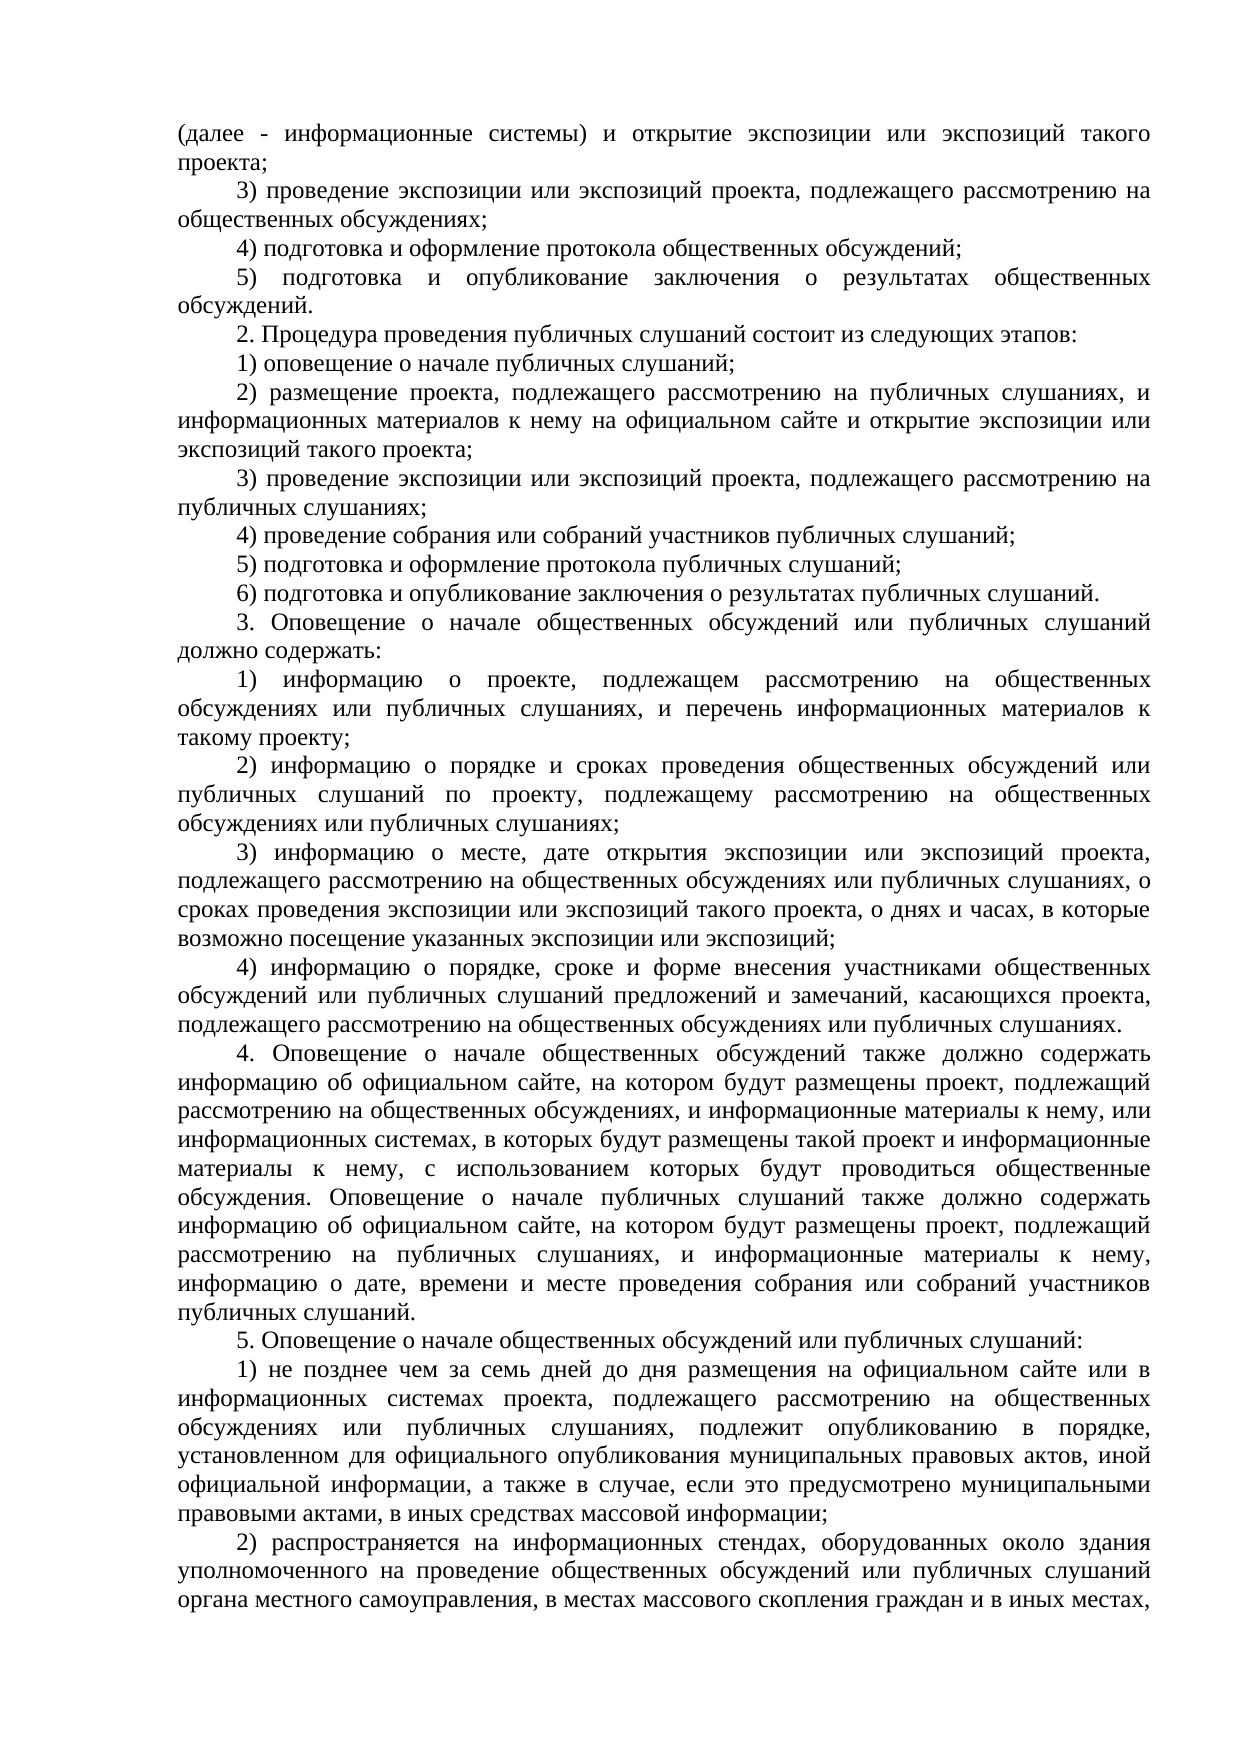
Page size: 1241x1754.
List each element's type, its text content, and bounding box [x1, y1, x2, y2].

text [177, 1527, 1152, 1613]
text 2. Процедура проведения публичных слушаний состоит из следующих этапов: [177, 319, 1152, 348]
text 2) размещение проекта, подлежащего рассмотрению на публичных слушаниях, и информационных материалов к нему на официальном сайте и открытие экспозиции или экспозиций такого проекта; [177, 377, 1152, 463]
text 4. Оповещение о начале общественных обсуждений также должно содержать информацию об официальном сайте, на котором будут размещены проект, подлежащий рассмотрению на общественных обсуждениях, и информационные материалы к нему, или информационных системах, в которых будут размещены такой проект и информационные материалы к нему, с использованием которых будут проводиться общественные обсуждения. Оповещение о начале публичных слушаний также должно содержать информацию об официальном сайте, на котором будут размещены проект, подлежащий рассмотрению на публичных слушаниях, и информационные материалы к нему, информацию о дате, времени и месте проведения собрания или собраний участников публичных слушаний. [177, 1038, 1152, 1326]
text 1) не позднее чем за семь дней до дня размещения на официальном сайте или в информационных системах проекта, подлежащего рассмотрению на общественных обсуждениях или публичных слушаниях, подлежит опубликованию в порядке, установленном для официального опубликования муниципальных правовых актов, иной официальной информации, а также в случае, если это предусмотрено муниципальными правовыми актами, в иных средствах массовой информации; [177, 1354, 1152, 1527]
text 2) информацию о порядке и сроках проведения общественных обсуждений или публичных слушаний по проекту, подлежащему рассмотрению на общественных обсуждениях или публичных слушаниях; [177, 751, 1152, 837]
text 3) проведение экспозиции или экспозиций проекта, подлежащего рассмотрению на общественных обсуждениях; [177, 176, 1152, 233]
text 3) проведение экспозиции или экспозиций проекта, подлежащего рассмотрению на публичных слушаниях; [177, 463, 1152, 521]
text 1) оповещение о начале публичных слушаний; [177, 348, 1152, 377]
text 3. Оповещение о начале общественных обсуждений или публичных слушаний должно содержать: [177, 607, 1152, 664]
text 4) информацию о порядке, сроке и форме внесения участниками общественных обсуждений или публичных слушаний предложений и замечаний, касающихся проекта, подлежащего рассмотрению на общественных обсуждениях или публичных слушаниях. [177, 952, 1152, 1038]
text 4) подготовка и оформление протокола общественных обсуждений; [177, 233, 1152, 262]
text 5) подготовка и оформление протокола публичных слушаний; [177, 549, 1152, 578]
text 5. Оповещение о начале общественных обсуждений или публичных слушаний: [177, 1326, 1152, 1354]
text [177, 118, 1152, 176]
text 5) подготовка и опубликование заключения о результатах общественных обсуждений. [177, 262, 1152, 319]
text 6) подготовка и опубликование заключения о результатах публичных слушаний. [177, 578, 1152, 607]
text 3) информацию о месте, дате открытия экспозиции или экспозиций проекта, подлежащего рассмотрению на общественных обсуждениях или публичных слушаниях, о сроках проведения экспозиции или экспозиций такого проекта, о днях и часах, в которые возможно посещение указанных экспозиции или экспозиций; [177, 837, 1152, 952]
text 1) информацию о проекте, подлежащем рассмотрению на общественных обсуждениях или публичных слушаниях, и перечень информационных материалов к такому проекту; [177, 664, 1152, 751]
text 4) проведение собрания или собраний участников публичных слушаний; [177, 521, 1152, 549]
